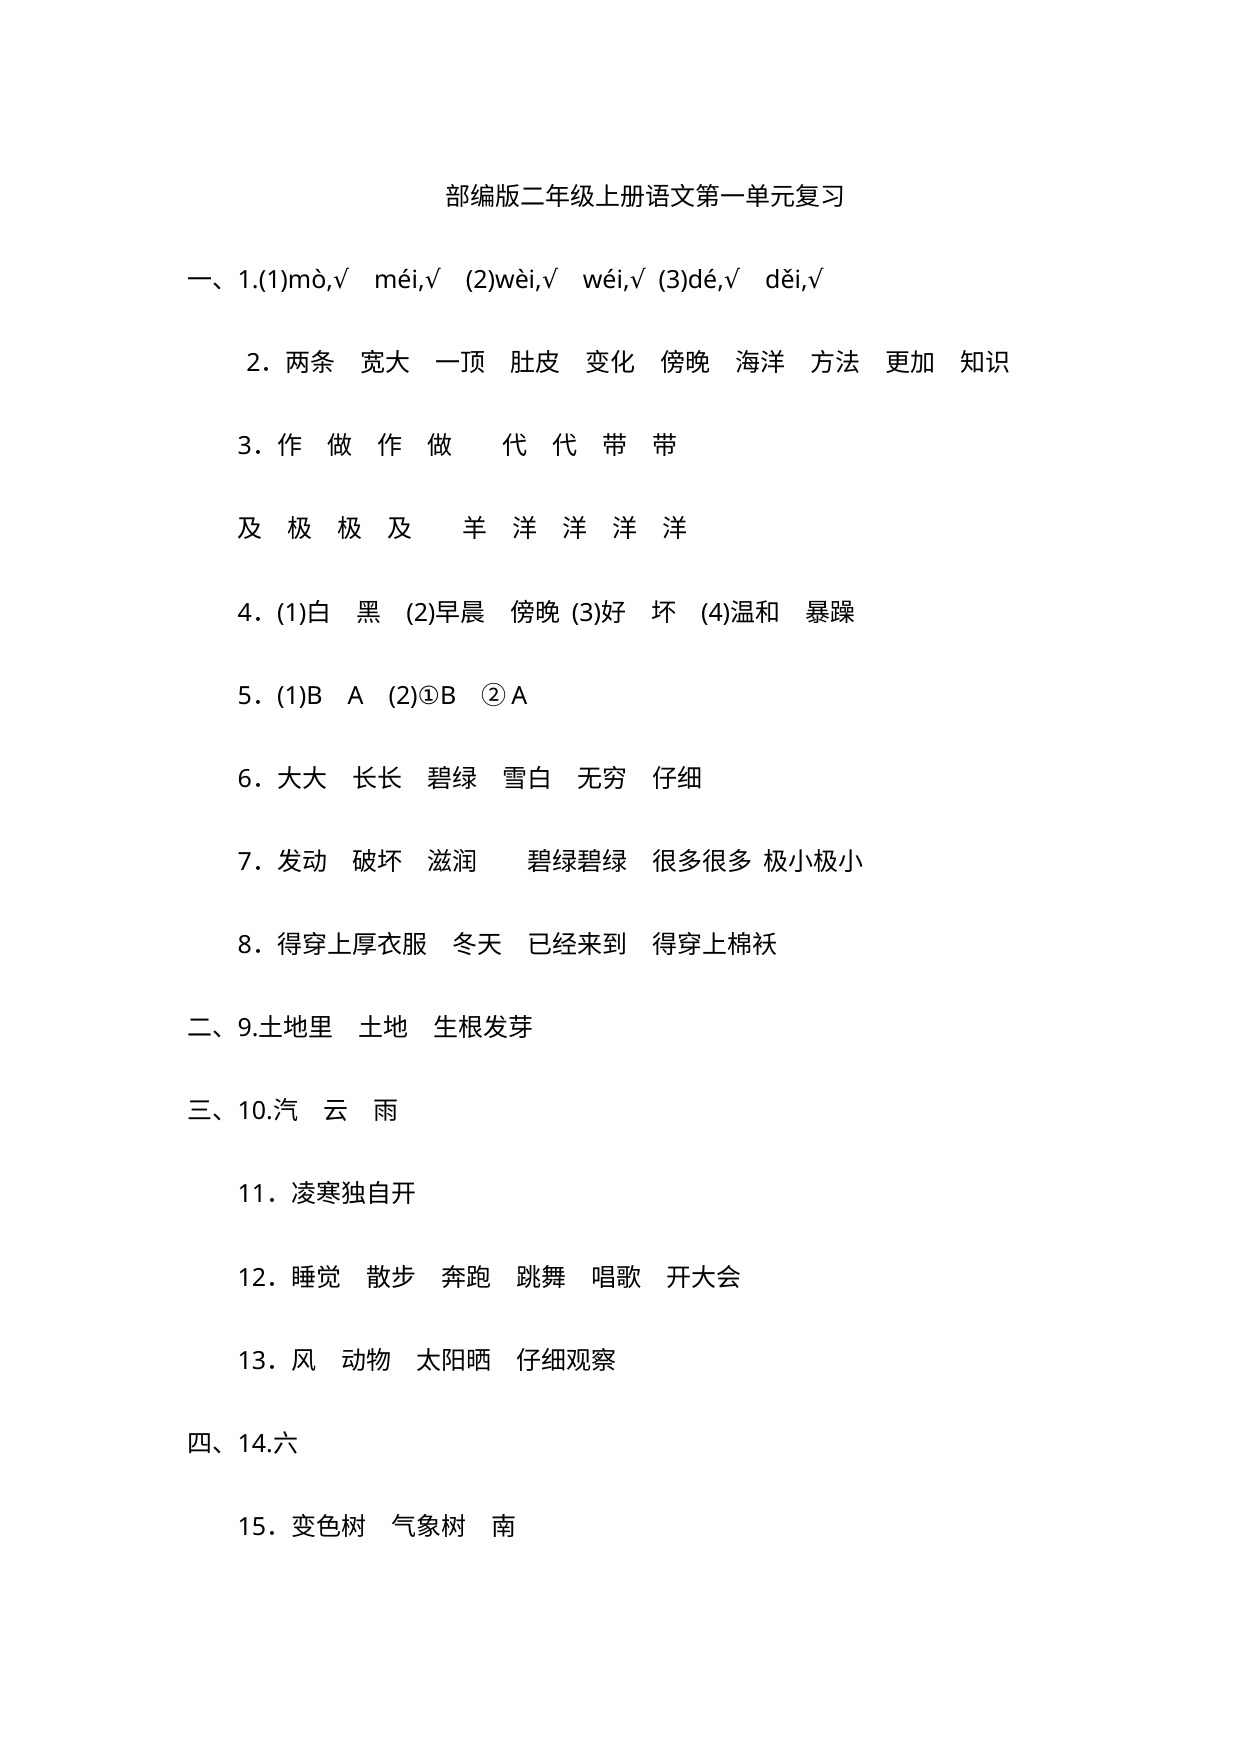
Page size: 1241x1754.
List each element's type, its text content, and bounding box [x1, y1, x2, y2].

text 一、1.(1)mò,√ méi,√ (2)wèi,√ wéi,√ (3)dé,√ děi,√ [187, 245, 1053, 310]
text 及 极 极 及 羊 洋 洋 洋 洋 [187, 494, 1053, 559]
text 7．发动 破坏 滋润 碧绿碧绿 很多很多 极小极小 [187, 827, 1053, 892]
text 8．得穿上厚衣服 冬天 已经来到 得穿上棉袄 [187, 910, 1053, 975]
text 11．凌寒独自开 [187, 1159, 1053, 1224]
text 二、9.土地里 土地 生根发芽 [187, 993, 1053, 1058]
text 6．大大 长长 碧绿 雪白 无穷 仔细 [187, 744, 1053, 809]
text 12．睡觉 散步 奔跑 跳舞 唱歌 开大会 [187, 1243, 1053, 1308]
text 3．作 做 作 做 代 代 带 带 [187, 411, 1053, 476]
text 部编版二年级上册语文第一单元复习 [187, 162, 1053, 227]
text 4．(1)白 黑 (2)早晨 傍晚 (3)好 坏 (4)温和 暴躁 [187, 578, 1053, 643]
text 5．(1)B A (2)①B ②A [187, 661, 1053, 726]
text 三、10.汽 云 雨 [187, 1076, 1053, 1141]
text 15．变色树 气象树 南 [187, 1492, 1053, 1557]
text 2．两条 宽大 一顶 肚皮 变化 傍晚 海洋 方法 更加 知识 [246, 328, 1053, 393]
text 四、14.六 [187, 1409, 1053, 1474]
text 13．风 动物 太阳晒 仔细观察 [187, 1326, 1053, 1391]
